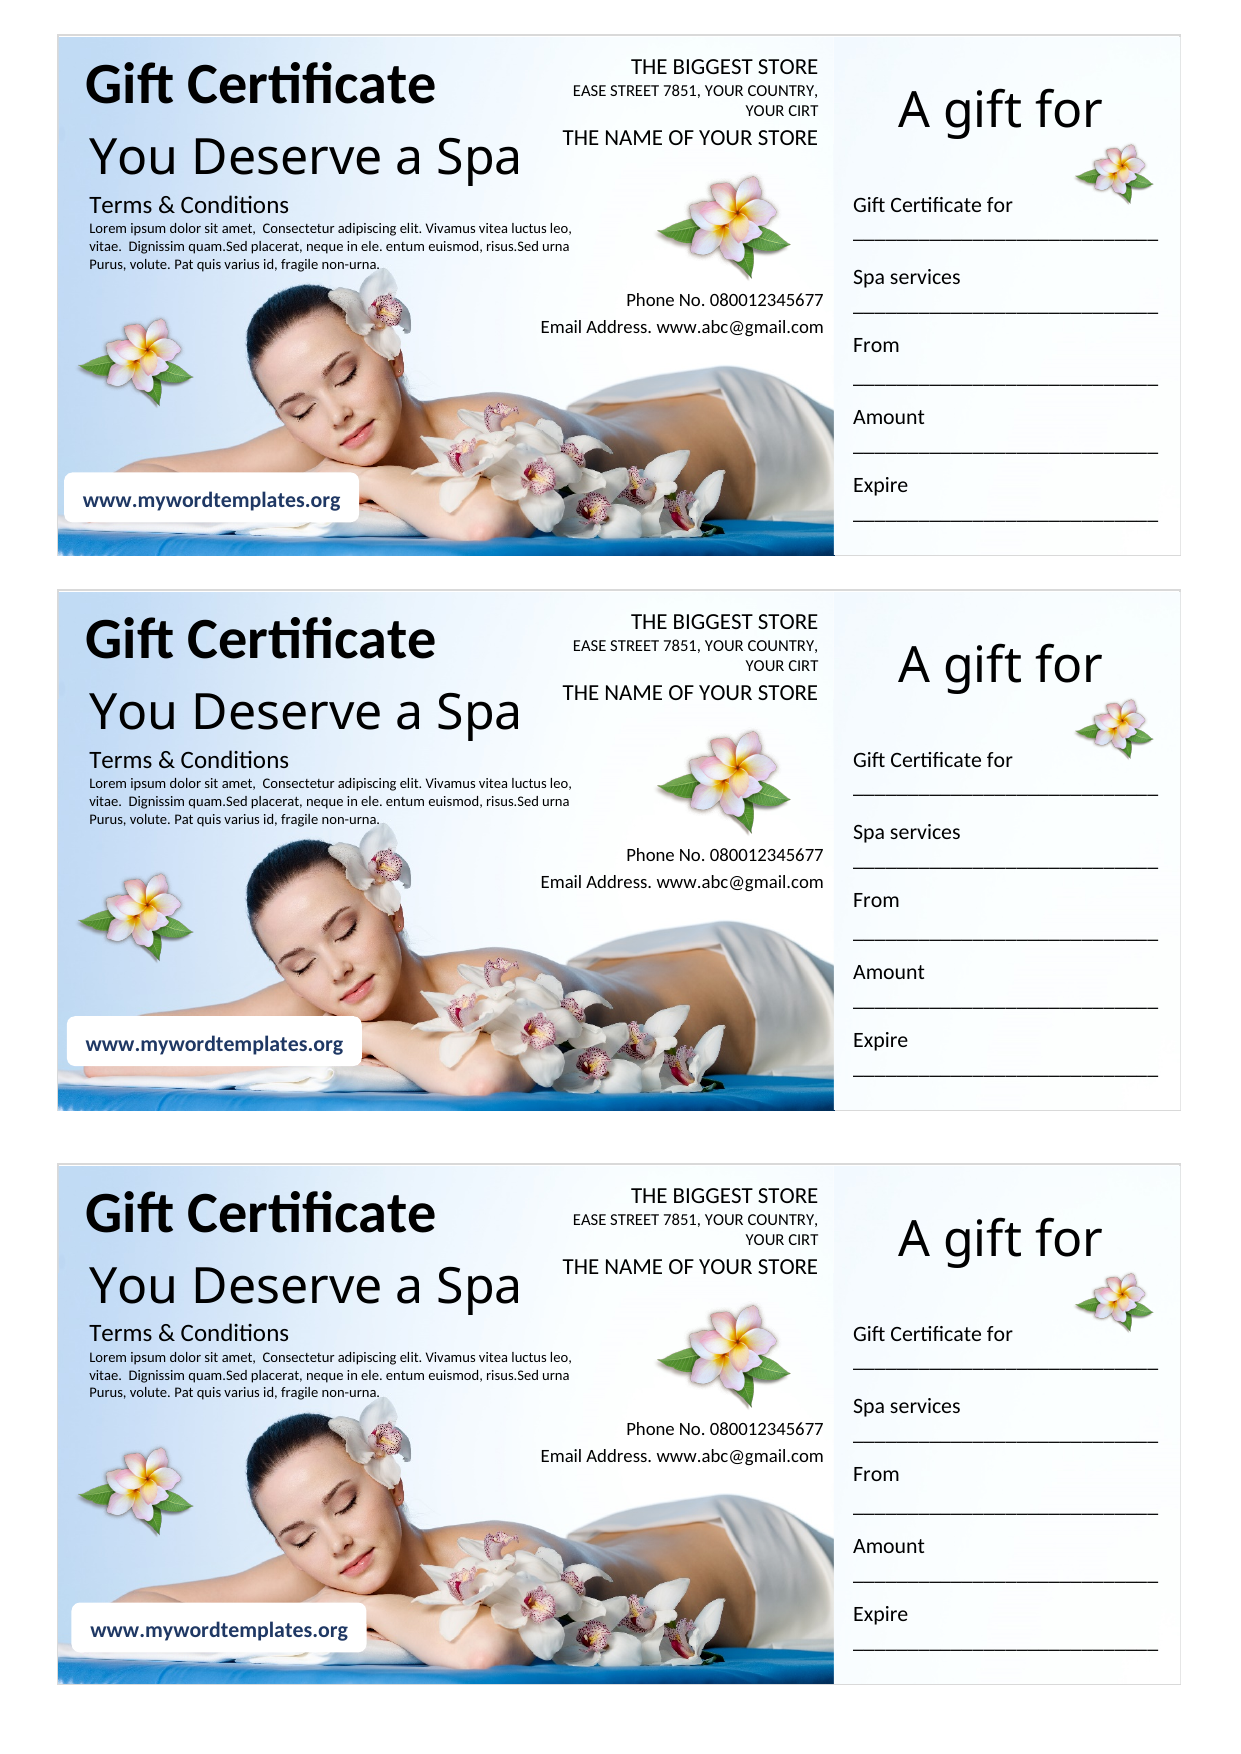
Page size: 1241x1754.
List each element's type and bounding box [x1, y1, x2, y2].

picture [58, 592, 1181, 1111]
picture [58, 1166, 1181, 1684]
picture [58, 37, 1181, 556]
